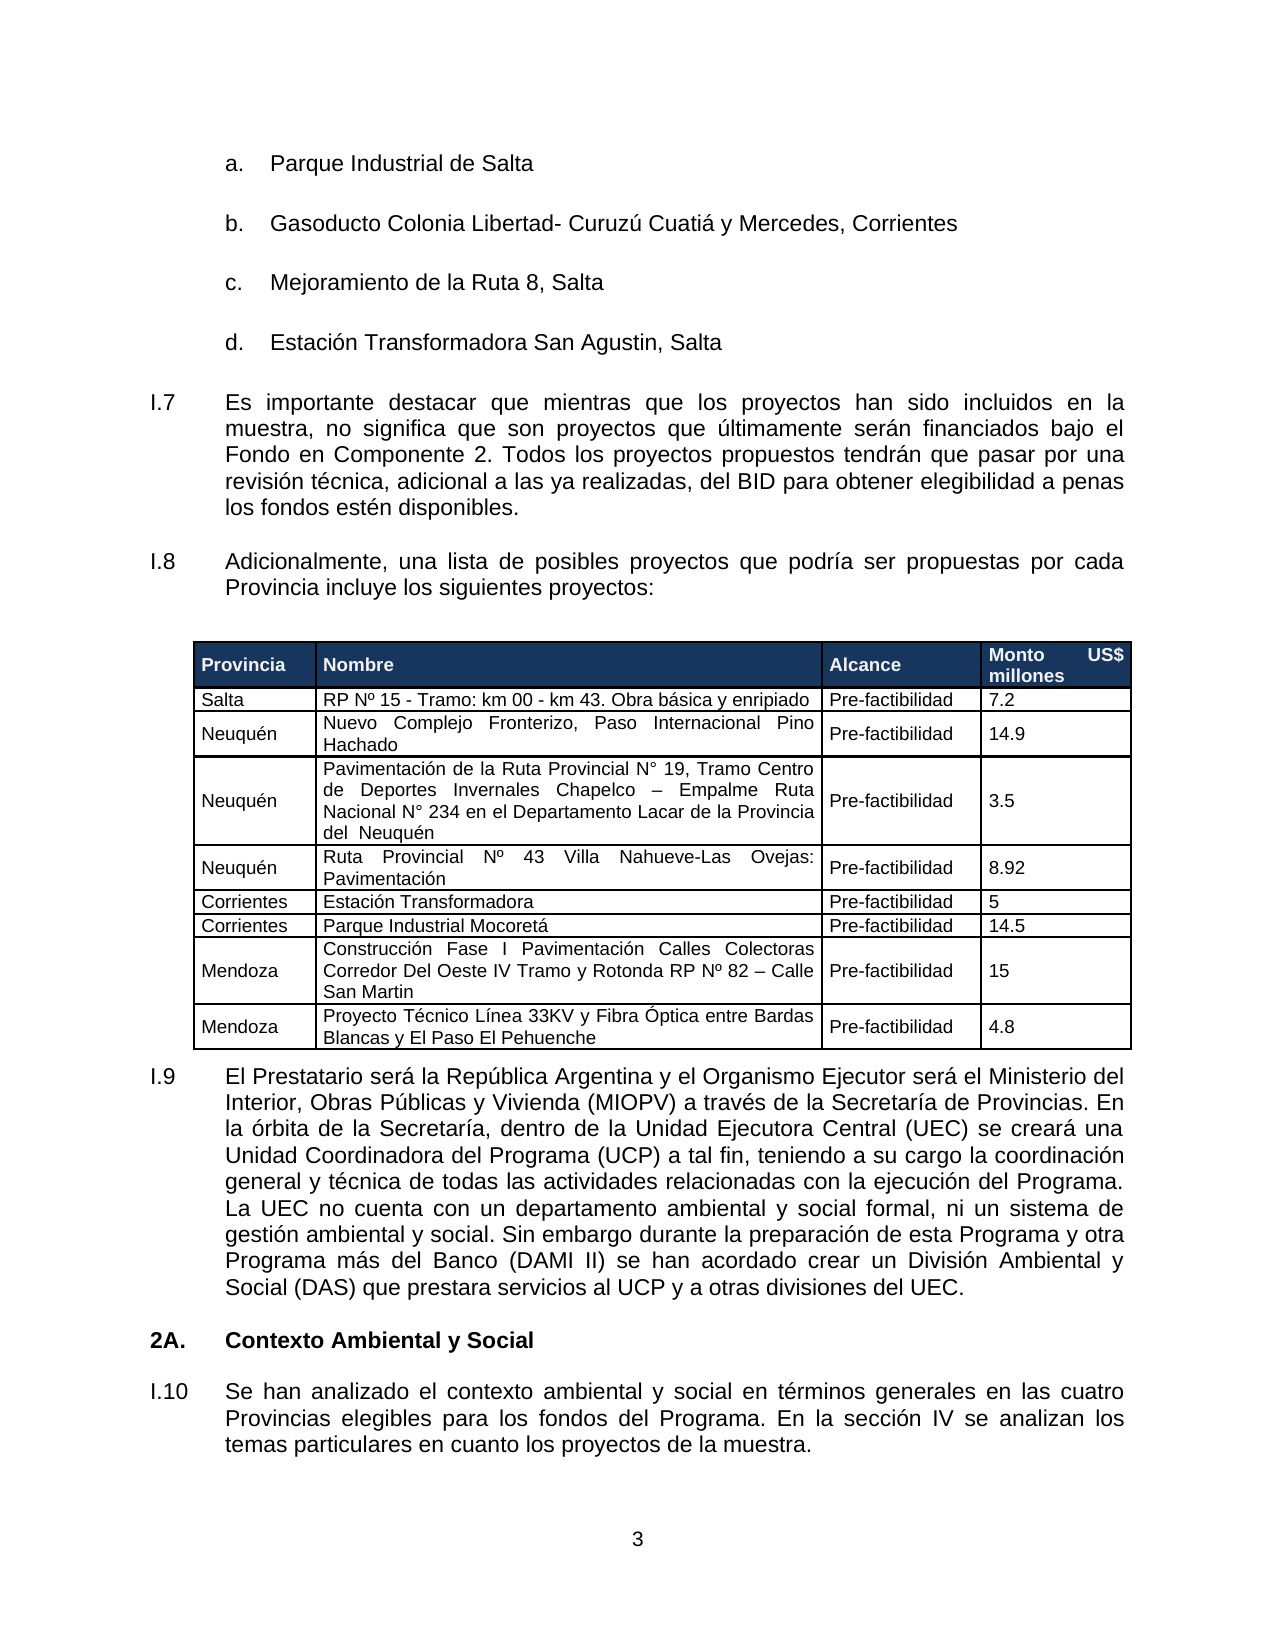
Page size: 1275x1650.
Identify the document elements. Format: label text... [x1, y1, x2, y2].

table_cell Pre-factibilidad [823, 846, 980, 889]
table_cell 5 [982, 891, 1130, 912]
table_header Alcance [823, 643, 980, 686]
table_cell Proyecto Técnico Línea 33KV y Fibra Óptica entre Bardas Blancas y El Paso El Pehuenche [317, 1005, 821, 1048]
table_cell Ruta Provincial Nº 43 Villa Nahueve-Las Ovejas: Pavimentación [317, 846, 821, 889]
table_cell 14.9 [982, 712, 1130, 755]
table_cell 3.5 [982, 758, 1130, 844]
table_cell RP Nº 15 - Tramo: km 00 - km 43. Obra básica y enripiado [317, 689, 821, 710]
table_cell Pre-factibilidad [823, 712, 980, 755]
subtitle B. Contexto Ambiental y Social [150, 1327, 1125, 1353]
table_cell 7.2 [982, 689, 1130, 710]
table_cell Parque Industrial Mocoretá [317, 915, 821, 936]
table_cell 8.92 [982, 846, 1130, 889]
table_header Monto US$ millones [982, 643, 1130, 686]
table_cell Salta [195, 689, 315, 710]
table_cell Neuquén [195, 712, 315, 755]
text Se han analizado el contexto ambiental y social en términos generales en las cuatro Provincias elegibles para los fondos del Programa. En la sección IV se analizan los temas particulares en cuanto los proyectos de la muestra. [150, 1378, 1125, 1457]
text Gasoducto Colonia Libertad- Curuzú Cuatiá y Mercedes, Corrientes [225, 210, 1125, 236]
table_cell Nuevo Complejo Fronterizo, Paso Internacional Pino Hachado [317, 712, 821, 755]
table_cell 14.5 [982, 915, 1130, 936]
table_cell Pre-factibilidad [823, 915, 980, 936]
table_cell Corrientes [195, 915, 315, 936]
table_cell Neuquén [195, 758, 315, 844]
text Estación Transformadora San Agustin, Salta [225, 329, 1125, 355]
table_cell Mendoza [195, 1005, 315, 1048]
table_cell Pre-factibilidad [823, 891, 980, 912]
text Es importante destacar que mientras que los proyectos han sido incluidos en la muestra, no significa que son proyectos que últimamente serán financiados bajo el Fondo en Componente 2. Todos los proyectos propuestos tendrán que pasar por una revisión técnica, adicional a las ya realizadas, del BID para obtener elegibilidad a penas los fondos estén disponibles. [150, 389, 1125, 521]
table_cell Corrientes [195, 891, 315, 912]
table_header Nombre [317, 643, 821, 686]
table_cell Construcción Fase I Pavimentación Calles Colectoras Corredor Del Oeste IV Tramo y Rotonda RP Nº 82 – Calle San Martin [317, 938, 821, 1003]
text Adicionalmente, una lista de posibles proyectos que podría ser propuestas por cada Provincia incluye los siguientes proyectos: [150, 548, 1125, 600]
table_cell Estación Transformadora [317, 891, 821, 912]
text Parque Industrial de Salta [225, 150, 1125, 176]
text Mejoramiento de la Ruta 8, Salta [225, 269, 1125, 296]
table_cell Pre-factibilidad [823, 758, 980, 844]
text El Prestatario será la República Argentina y el Organismo Ejecutor será el Ministerio del Interior, Obras Públicas y Vivienda (MIOPV) a través de la Secretaría de Provincias. En la órbita de la Secretaría, dentro de la Unidad Ejecutora Central (UEC) se creará una Unidad Coordinadora del Programa (UCP) a tal fin, teniendo a su cargo la coordinación general y técnica de todas las actividades relacionadas con la ejecución del Programa. La UEC no cuenta con un departamento ambiental y social formal, ni un sistema de gestión ambiental y social. Sin embargo durante la preparación de esta Programa y otra Programa más del Banco (DAMI II) se han acordado crear un División Ambiental y Social (DAS) que prestara servicios al UCP y a otras divisiones del UEC. [150, 1063, 1125, 1300]
table_cell Pavimentación de la Ruta Provincial N° 19, Tramo Centro de Deportes Invernales Chapelco – Empalme Ruta Nacional N° 234 en el Departamento Lacar de la Provincia del Neuquén [317, 758, 821, 844]
table_cell Pre-factibilidad [823, 1005, 980, 1048]
table_cell 15 [982, 938, 1130, 1003]
table_cell 4.8 [982, 1005, 1130, 1048]
table_cell Pre-factibilidad [823, 689, 980, 710]
table_cell Mendoza [195, 938, 315, 1003]
table_cell Neuquén [195, 846, 315, 889]
table_cell Pre-factibilidad [823, 938, 980, 1003]
table_header Provincia [195, 643, 315, 686]
